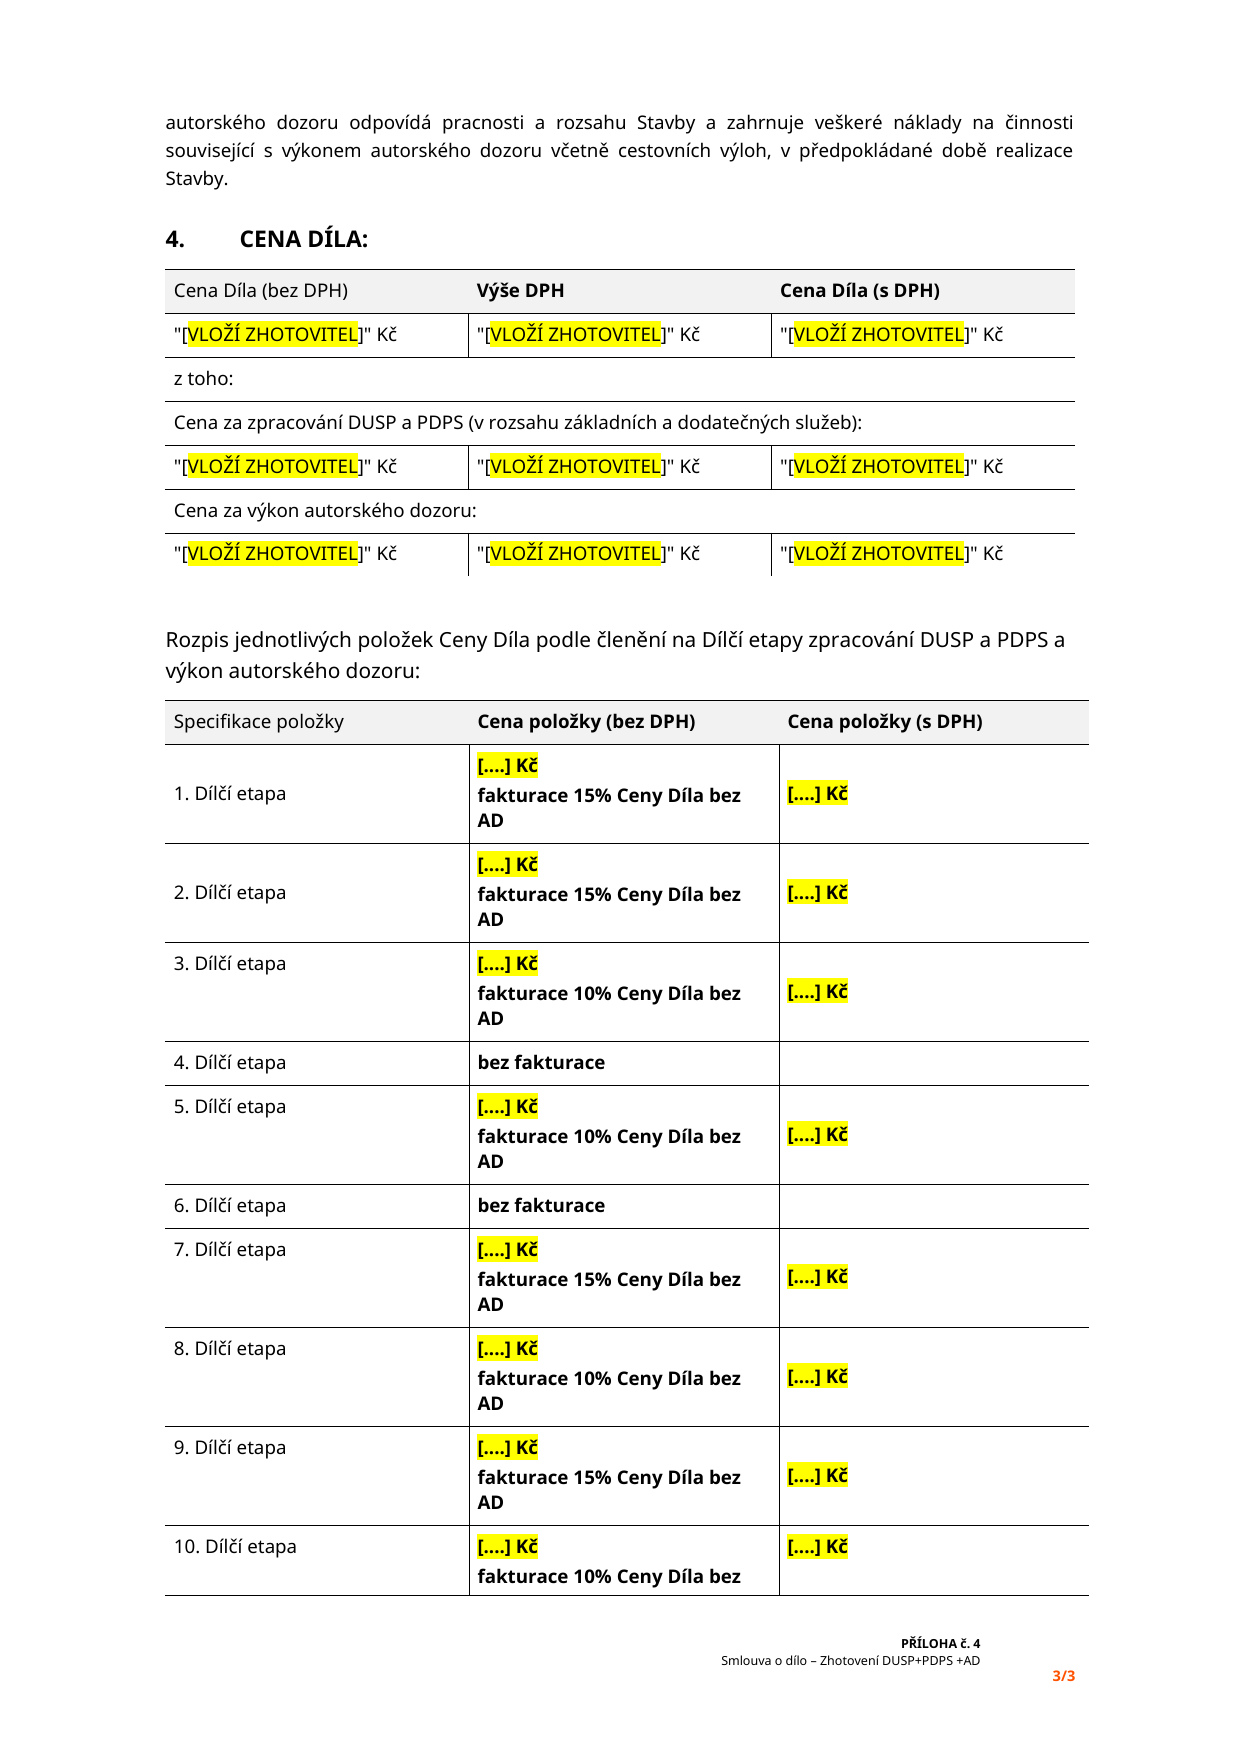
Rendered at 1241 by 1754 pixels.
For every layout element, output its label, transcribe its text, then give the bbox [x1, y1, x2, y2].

table_cell "[VLOŽÍ ZHOTOVITEL]" Kč [469, 314, 771, 357]
table_cell 3. Dílčí etapa [165, 943, 469, 1041]
table_header Cena Díla (s DPH) [772, 270, 1075, 313]
table_cell bez fakturace [470, 1185, 779, 1228]
table_cell [....] Kč fakturace 15% Ceny Díla bez AD [470, 1427, 779, 1525]
table_header Výše DPH [468, 270, 772, 313]
table_cell [....] Kč fakturace 15% Ceny Díla bez AD [470, 1229, 779, 1327]
table_cell "[VLOŽÍ ZHOTOVITEL]" Kč [772, 534, 1075, 576]
text Rozpis jednotlivých položek Ceny Díla podle členění na Dílčí etapy zpracování DUSP a PDPS a výkon autorského dozoru: [165, 625, 1075, 685]
table_cell [....] Kč [780, 745, 1089, 843]
table_cell [....] Kč [780, 943, 1089, 1041]
table_cell 9. Dílčí etapa [165, 1427, 469, 1525]
table_cell [....] Kč [780, 1086, 1089, 1184]
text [165, 109, 1075, 191]
table_cell "[VLOŽÍ ZHOTOVITEL]" Kč [772, 314, 1075, 357]
table_cell 10. Dílčí etapa [165, 1526, 469, 1594]
table_cell "[VLOŽÍ ZHOTOVITEL]" Kč [469, 446, 771, 489]
table_cell 5. Dílčí etapa [165, 1086, 469, 1184]
table_cell 6. Dílčí etapa [165, 1185, 469, 1228]
table_cell 4. Dílčí etapa [165, 1042, 469, 1085]
table_cell [....] Kč [780, 1427, 1089, 1525]
table_cell "[VLOŽÍ ZHOTOVITEL]" Kč [469, 534, 771, 576]
table_header Specifikace položky [165, 701, 469, 744]
table_cell 1. Dílčí etapa [165, 745, 469, 843]
table_header Cena položky (bez DPH) [469, 701, 779, 744]
table_cell bez fakturace [470, 1042, 779, 1085]
table_cell [....] Kč fakturace 10% Ceny Díla bez AD [470, 1086, 779, 1184]
table_cell "[VLOŽÍ ZHOTOVITEL]" Kč [165, 314, 468, 357]
table_cell "[VLOŽÍ ZHOTOVITEL]" Kč [165, 446, 468, 489]
text 4. Cena Díla: [165, 222, 1075, 254]
table_cell "[VLOŽÍ ZHOTOVITEL]" Kč [165, 534, 468, 576]
table_cell [780, 1185, 1089, 1228]
table_cell [....] Kč [780, 1229, 1089, 1327]
table_cell "[VLOŽÍ ZHOTOVITEL]" Kč [772, 446, 1075, 489]
table_cell 7. Dílčí etapa [165, 1229, 469, 1327]
table_cell [780, 1042, 1089, 1085]
table_cell 2. Dílčí etapa [165, 844, 469, 942]
table_cell 8. Dílčí etapa [165, 1328, 469, 1426]
table_cell [....] Kč [780, 1526, 1089, 1594]
table_cell [....] Kč fakturace 15% Ceny Díla bez AD [470, 844, 779, 942]
table_cell z toho: [165, 358, 1075, 401]
table_cell [....] Kč [780, 1328, 1089, 1426]
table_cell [470, 1526, 779, 1594]
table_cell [470, 1328, 779, 1426]
table_header Cena Díla (bez DPH) [165, 270, 468, 313]
table_cell [....] Kč fakturace 15% Ceny Díla bez AD [470, 745, 779, 843]
table_header Cena položky (s DPH) [779, 701, 1089, 744]
table_cell [....] Kč fakturace 10% Ceny Díla bez AD [470, 943, 779, 1041]
table_cell Cena za výkon autorského dozoru: [165, 490, 1075, 532]
table_cell [....] Kč [780, 844, 1089, 942]
table_cell Cena za zpracování DUSP a PDPS (v rozsahu základních a dodatečných služeb): [165, 402, 1075, 445]
